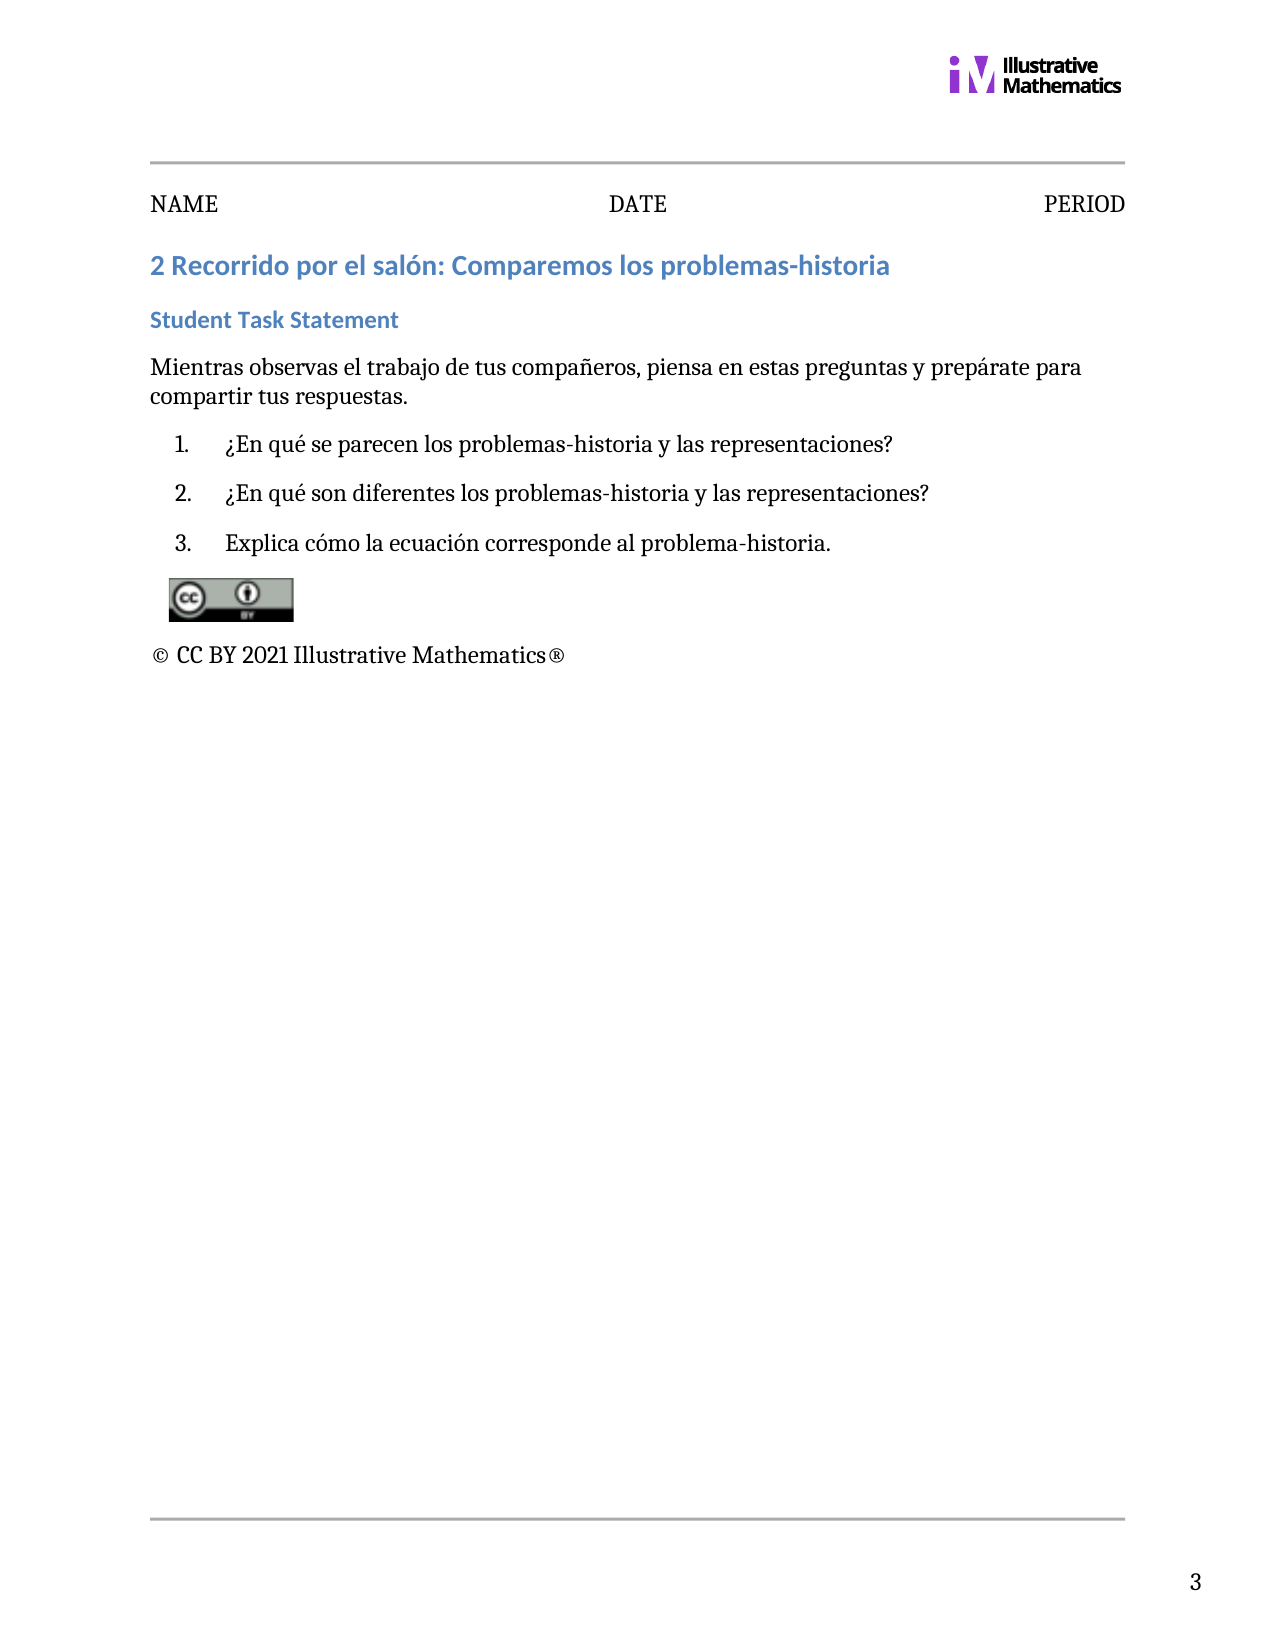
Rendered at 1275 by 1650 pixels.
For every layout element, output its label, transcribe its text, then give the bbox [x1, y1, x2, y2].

list ¿En qué se parecen los problemas-historia y las representaciones? [175, 429, 1125, 458]
text Mientras observas el trabajo de tus compañeros, piensa en estas preguntas y prepárate para compartir tus respuestas. [150, 353, 1125, 411]
text © CC BY 2021 Illustrative Mathematics® [150, 641, 1125, 669]
picture [949, 55, 1121, 93]
subtitle 2 Recorrido por el salón: Comparemos los problemas-historia [150, 247, 1125, 283]
list ¿En qué son diferentes los problemas-historia y las representaciones? [175, 479, 1125, 508]
subtitle Student Task Statement [150, 304, 1125, 334]
list Explica cómo la ecuación corresponde al problema-historia. [175, 529, 1125, 557]
picture [168, 578, 294, 622]
